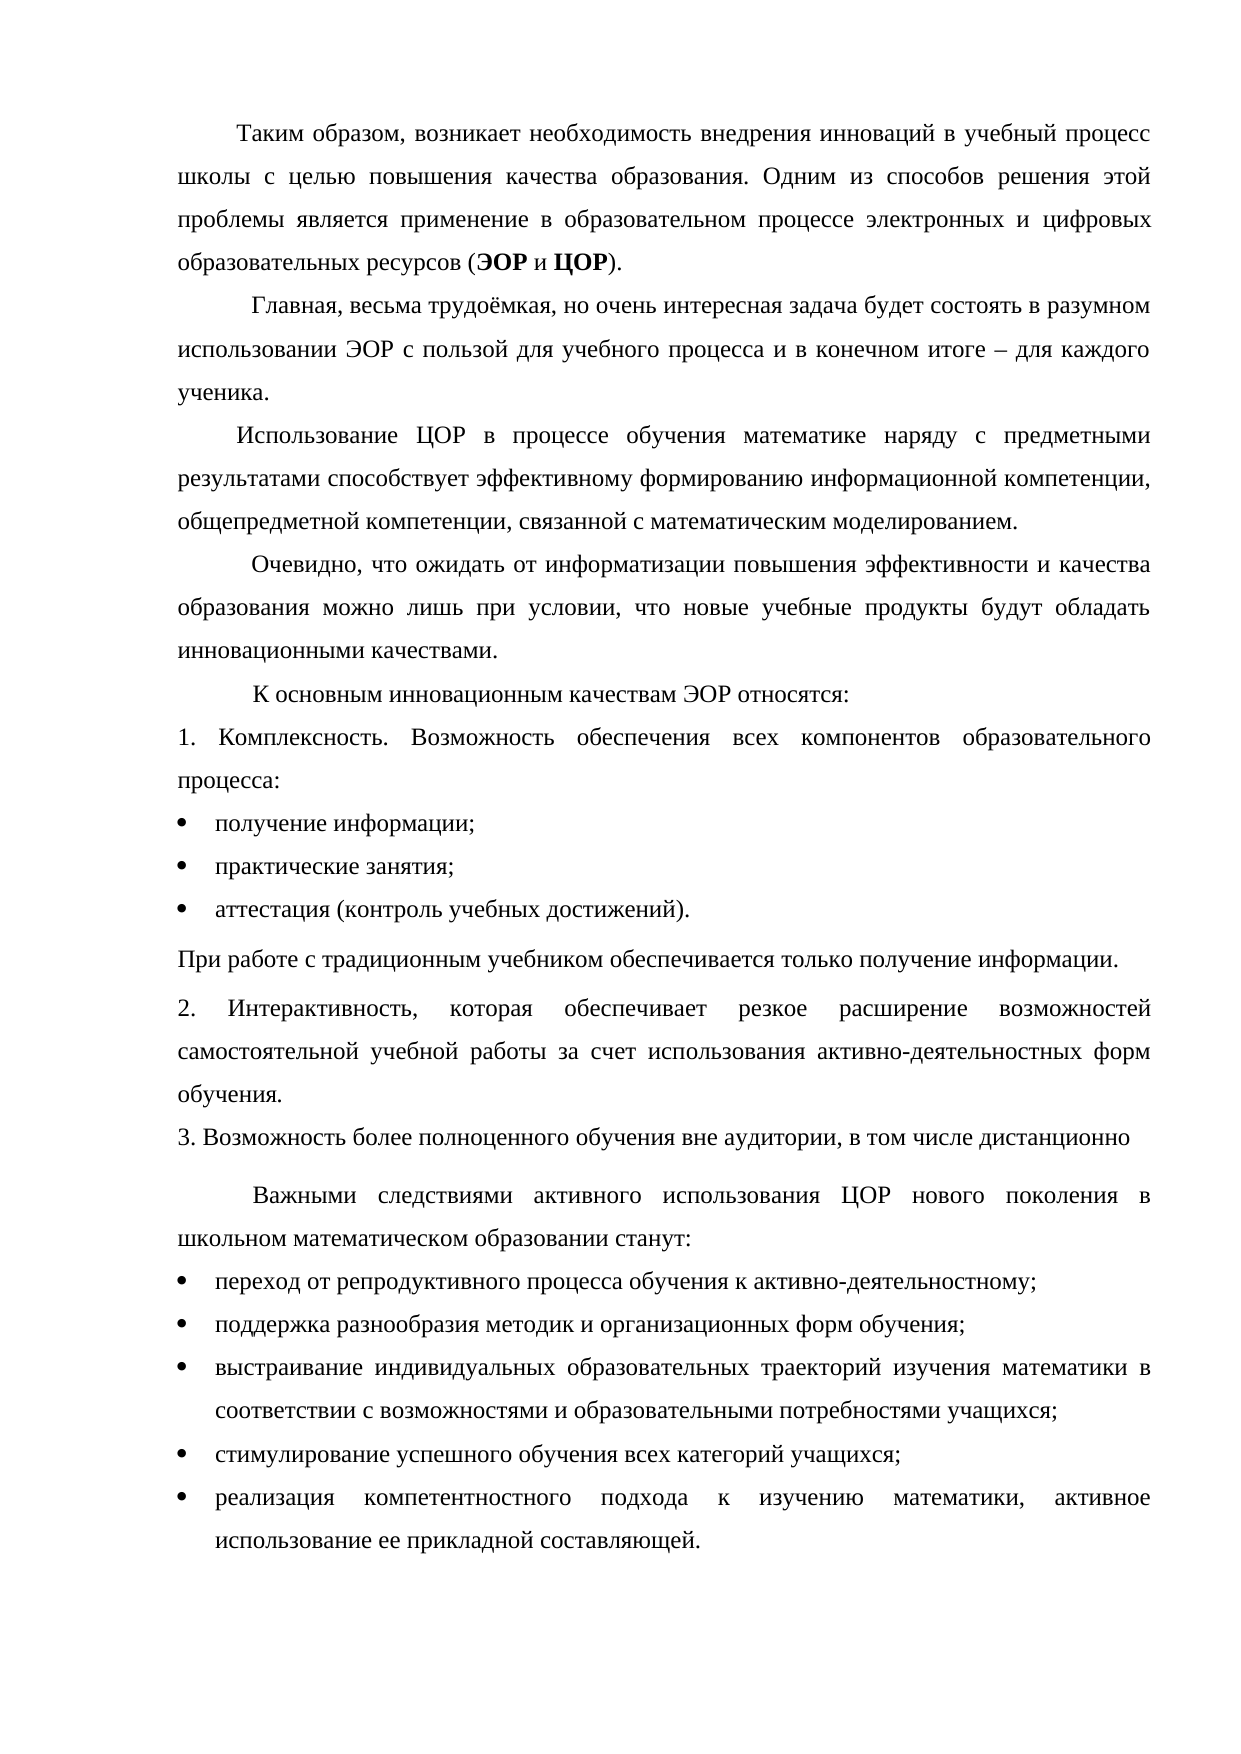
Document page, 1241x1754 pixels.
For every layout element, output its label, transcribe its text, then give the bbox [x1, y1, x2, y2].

list выстраивание индивидуальных образовательных траекторий изучения математики в соответствии с возможностями и образовательными потребностями учащихся; [177, 1352, 1152, 1424]
list поддержка разнообразия методик и организационных форм обучения; [177, 1309, 1152, 1338]
list переход от репродуктивного процесса обучения к активно-деятельностному; [177, 1266, 1152, 1295]
text 1. Комплексность. Возможность обеспечения всех компонентов образовательного процесса: [177, 722, 1152, 794]
list реализация компетентностного подхода к изучению математики, активное использование ее прикладной составляющей. [177, 1482, 1152, 1554]
text Важными следствиями активного использования ЦОР нового поколения в школьном математическом образовании станут: [177, 1180, 1152, 1252]
list практические занятия; [177, 851, 1152, 880]
text К основным инновационным качествам ЭОР относятся: [177, 679, 1152, 707]
list стимулирование успешного обучения всех категорий учащихся; [177, 1439, 1152, 1467]
text При работе с традиционным учебником обеспечивается только получение информации. [177, 944, 1152, 972]
list аттестация (контроль учебных достижений). [177, 894, 1152, 923]
text Использование ЦОР в процессе обучения математике наряду с предметными результатами способствует эффективному формированию информационной компетенции, общепредметной компетенции, связанной с математическим моделированием. [177, 420, 1152, 535]
text 2. Интерактивность, которая обеспечивает резкое расширение возможностей самостоятельной учебной работы за счет использования активно-деятельностных форм обучения. [177, 993, 1152, 1108]
text Таким образом, возникает необходимость внедрения инноваций в учебный процесс школы с целью повышения качества образования. Одним из способов решения этой проблемы является применение в образовательном процессе электронных и цифровых образовательных ресурсов (ЭОР и ЦОР). [177, 118, 1152, 276]
text Главная, весьма трудоёмкая, но очень интересная задача будет состоять в разумном использовании ЭОР с пользой для учебного процесса и в конечном итоге – для каждого ученика. [177, 291, 1152, 406]
list получение информации; [177, 808, 1152, 837]
text Очевидно, что ожидать от информатизации повышения эффективности и качества образования можно лишь при условии, что новые учебные продукты будут обладать инновационными качествами. [177, 549, 1152, 664]
text 3. Возможность более полноценного обучения вне аудитории, в том числе дистанционно [177, 1122, 1152, 1151]
